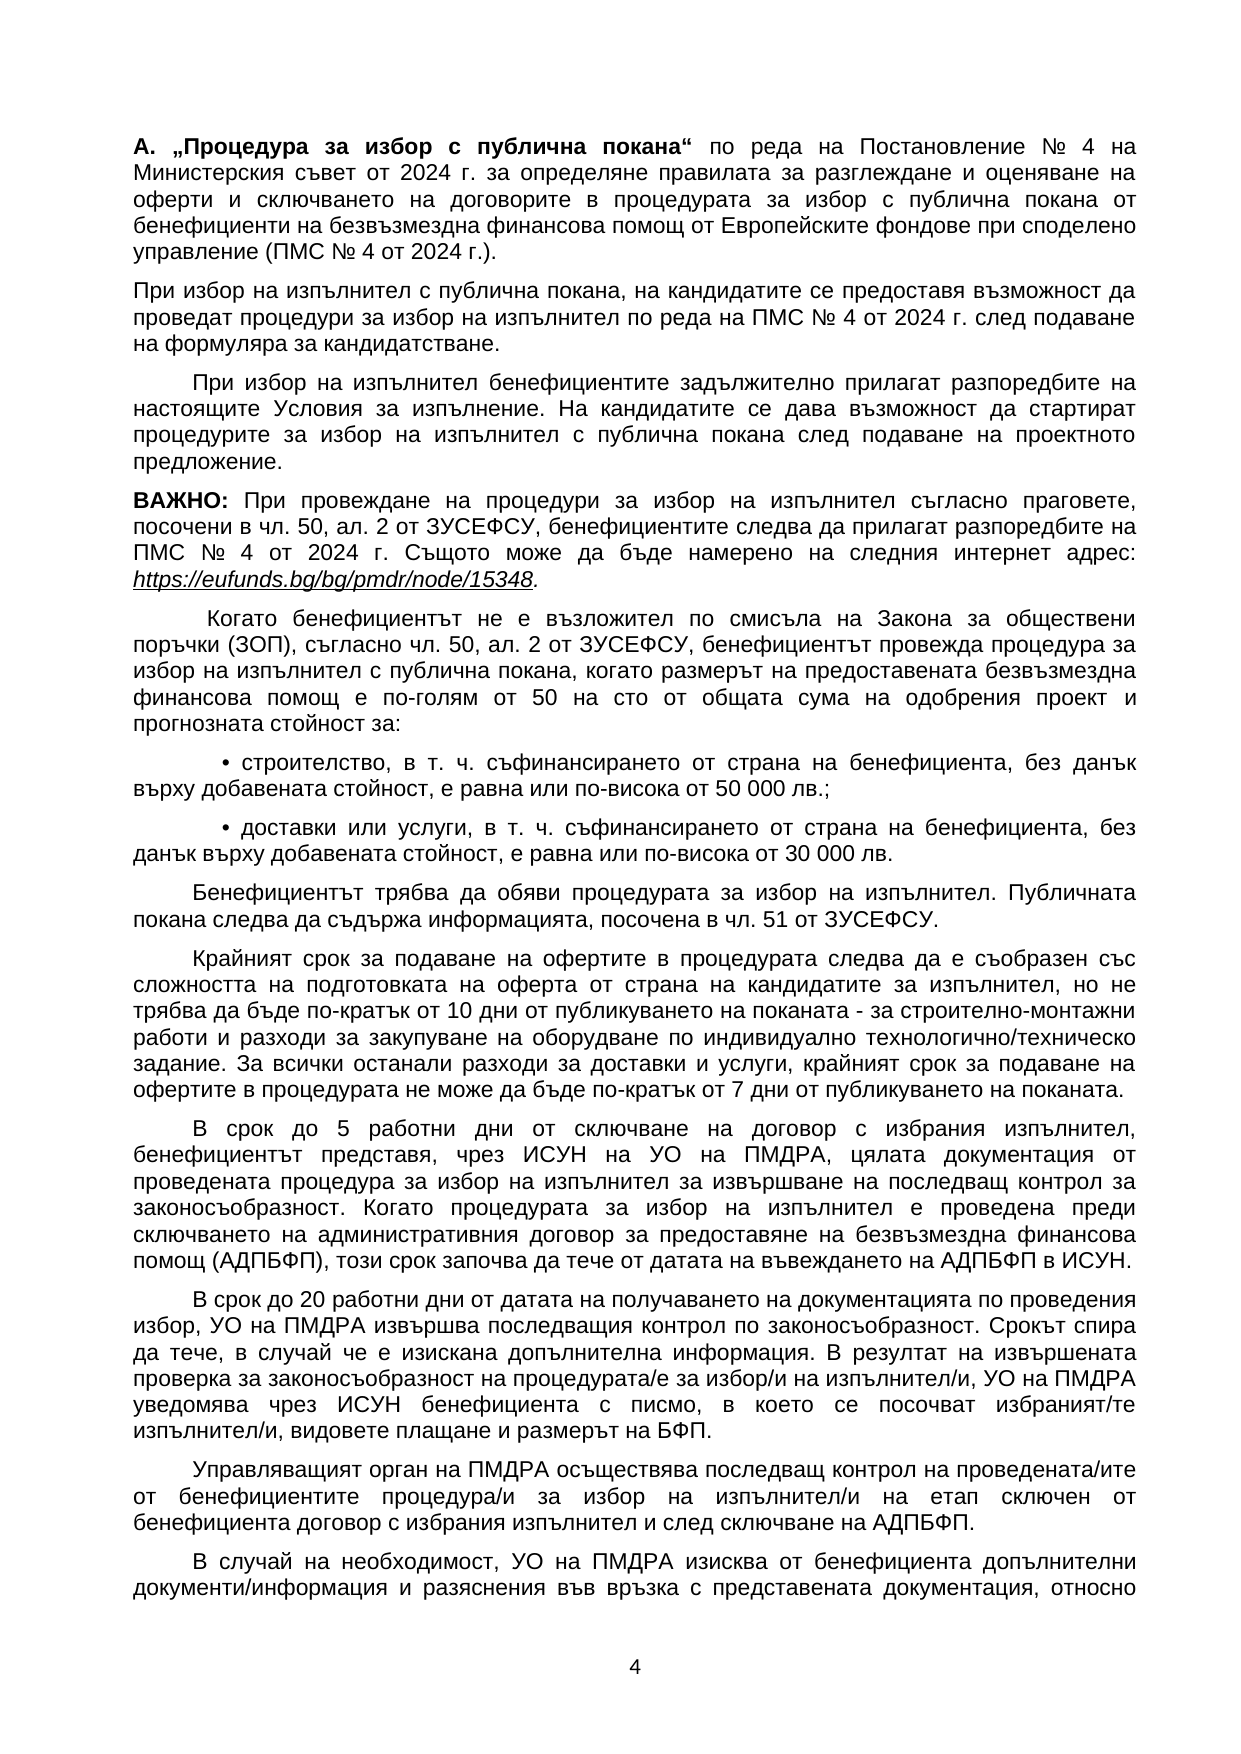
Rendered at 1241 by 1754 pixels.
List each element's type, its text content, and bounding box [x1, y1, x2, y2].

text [133, 1548, 1137, 1601]
text Когато бенефициентът не е възложител по смисъла на Закона за обществени поръчки (ЗОП), съгласно чл. 50, ал. 2 от ЗУСЕФСУ, бенефициентът провежда процедура за избор на изпълнител с публична покана, когато размерът на предоставената безвъзмездна финансова помощ е по-голям от 50 на сто от общата сума на одобрения проект и прогнозната стойност за: [133, 604, 1137, 736]
text В срок до 5 работни дни от сключване на договор с избрания изпълнител, бенефициентът представя, чрез ИСУН на УО на ПМДРА, цялата документация от проведената процедура за избор на изпълнител за извършване на последващ контрол за законосъобразност. Когато процедурата за избор на изпълнител е проведена преди сключването на административния договор за предоставяне на безвъзмездна финансова помощ (АДПБФП), този срок започва да тече от датата на въвеждането на АДПБФП в ИСУН. [133, 1115, 1137, 1273]
text • доставки или услуги, в т. ч. съфинансирането от страна на бенефициента, без данък върху добавената стойност, е равна или по-висока от 30 000 лв. [133, 814, 1137, 867]
text При избор на изпълнител бенефициентите задължително прилагат разпоредбите на настоящите Условия за изпълнение. На кандидатите се дава възможност да стартират процедурите за избор на изпълнител с публична покана след подаване на проектното предложение. [133, 369, 1137, 474]
text В срок до 20 работни дни от датата на получаването на документацията по проведения избор, УО на ПМДРА извършва последващия контрол по законосъобразност. Срокът спира да тече, в случай че е изискана допълнителна информация. В резултат на извършената проверка за законосъобразност на процедурата/е за избор/и на изпълнител/и, УО на ПМДРА уведомява чрез ИСУН бенефициента с писмо, в което се посочват избраният/те изпълнител/и, видовете плащане и размерът на БФП. [133, 1286, 1137, 1444]
text • строителство, в т. ч. съфинансирането от страна на бенефициента, без данък върху добавената стойност, е равна или по-висока от 50 000 лв.; [133, 749, 1137, 802]
text Бенефициентът трябва да обяви процедурата за избор на изпълнител. Публичната покана следва да съдържа информацията, посочена в чл. 51 от ЗУСЕФСУ. [133, 879, 1137, 932]
text А. „Процедура за избор с публична покана“ по реда на Постановление № 4 на Министерския съвет от 2024 г. за определяне правилата за разглеждане и оценяване на оферти и сключването на договорите в процедурата за избор с публична покана от бенефициенти на безвъзмездна финансова помощ от Европейските фондове при споделено управление (ПМС № 4 от 2024 г.). [133, 133, 1137, 265]
text ВАЖНО: При провеждане на процедури за избор на изпълнител съгласно праговете, посочени в чл. 50, ал. 2 от ЗУСЕФСУ, бенефициентите следва да прилагат разпоредбите на ПМС № 4 от 2024 г. Същото може да бъде намерено на следния интернет адрес: https://eufunds.bg/bg/pmdr/node/15348. [133, 487, 1137, 592]
text При избор на изпълнител с публична покана, на кандидатите се предоставя възможност да проведат процедури за избор на изпълнител по реда на ПМС № 4 от 2024 г. след подаване на формуляра за кандидатстване. [133, 277, 1137, 356]
text Крайният срок за подаване на офертите в процедурата следва да е съобразен със сложността на подготовката на оферта от страна на кандидатите за изпълнител, но не трябва да бъде по-кратък от 10 дни от публикуването на поканата - за строително-монтажни работи и разходи за закупуване на оборудване по индивидуално технологично/техническо задание. За всички останали разходи за доставки и услуги, крайният срок за подаване на офертите в процедурата не може да бъде по-кратък от 7 дни от публикуването на поканата. [133, 944, 1137, 1103]
text Управляващият орган на ПМДРА осъществява последващ контрол на проведената/ите от бенефициентите процедура/и за избор на изпълнител/и на етап сключен от бенефициента договор с избрания изпълнител и след сключване на АДПБФП. [133, 1456, 1137, 1535]
